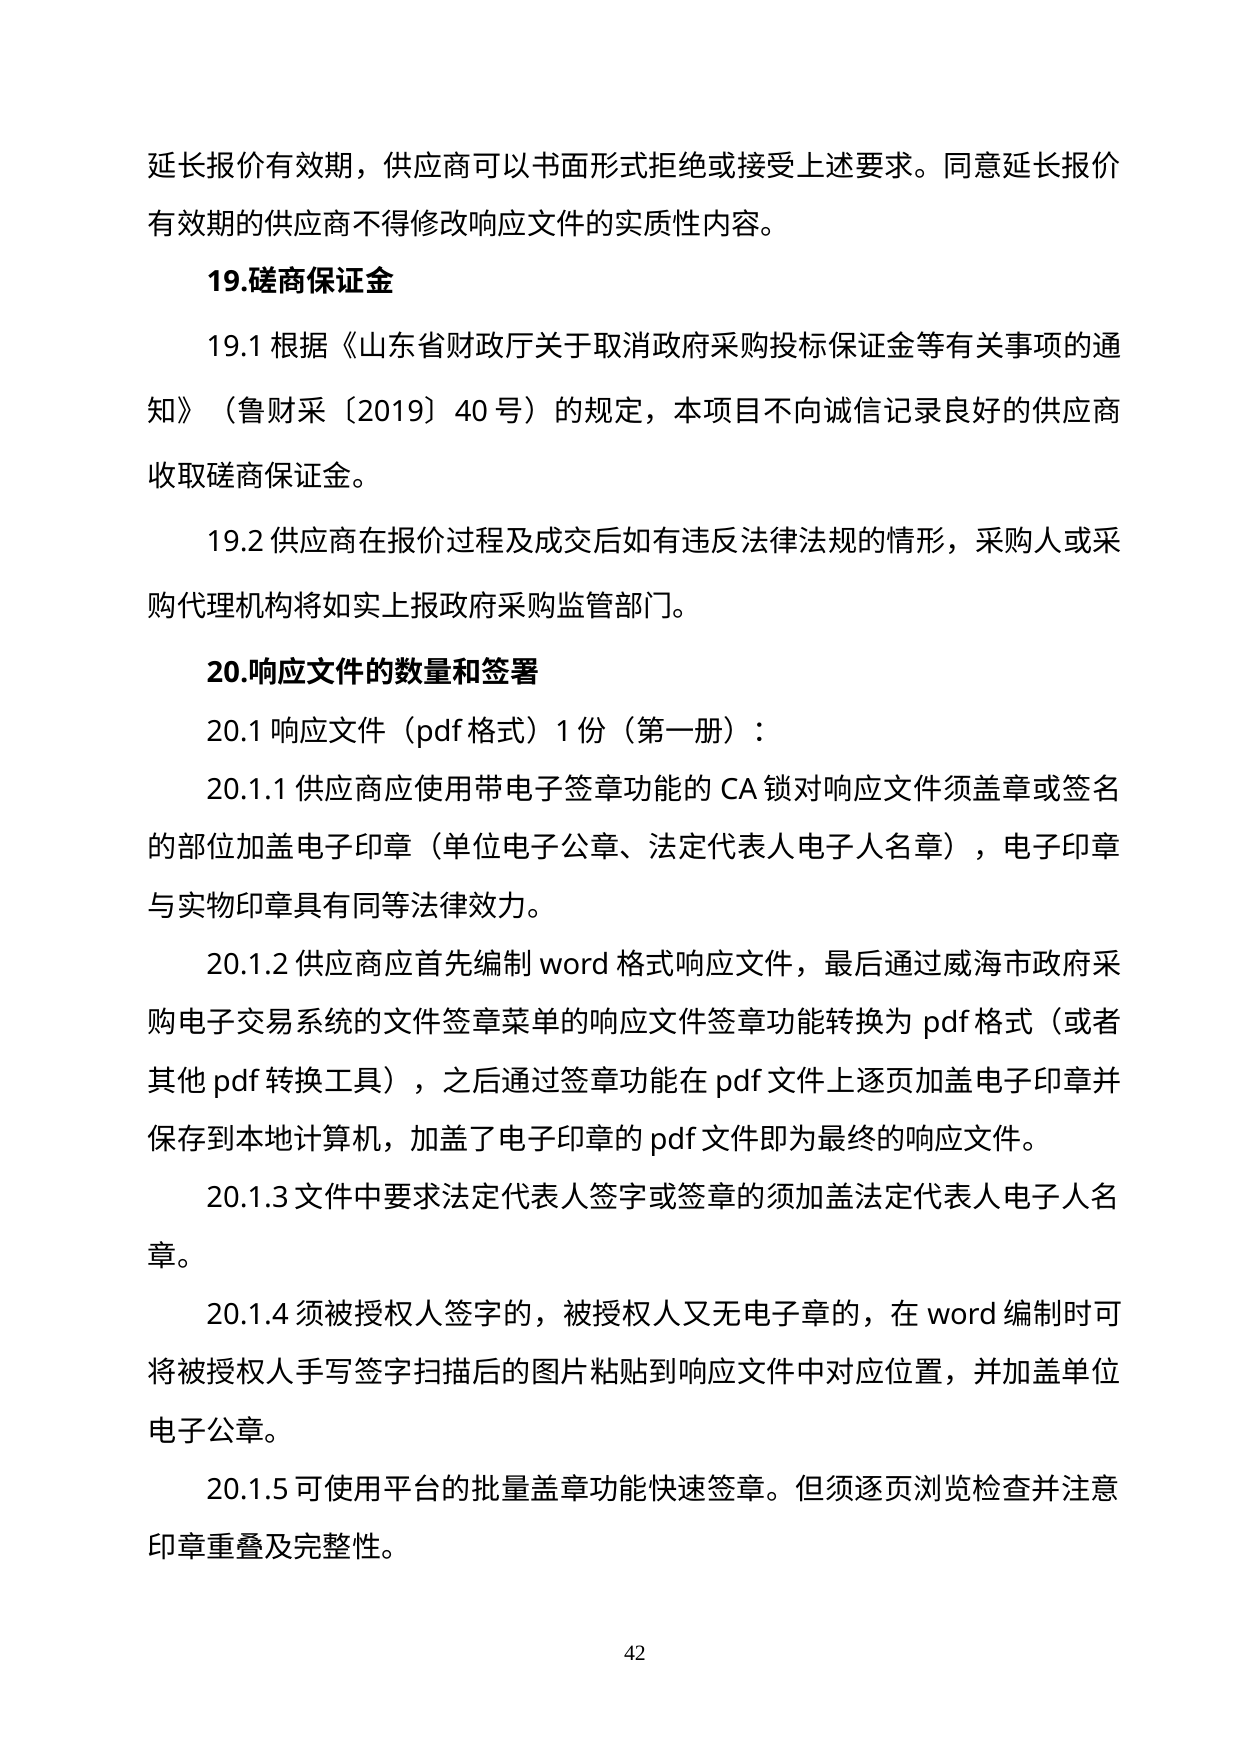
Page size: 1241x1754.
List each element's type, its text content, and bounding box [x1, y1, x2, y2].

text 20.响应文件的数量和签署 [148, 636, 1122, 694]
text 20.1.1供应商应使用带电子签章功能的CA锁对响应文件须盖章或签名的部位加盖电子印章（单位电子公章、法定代表人电子人名章），电子印章与实物印章具有同等法律效力。 [148, 753, 1122, 928]
text 20.1响应文件（pdf格式）1份（第一册）： [148, 694, 1122, 753]
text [148, 129, 1122, 246]
text 20.1.5可使用平台的批量盖章功能快速签章。但须逐页浏览检查并注意印章重叠及完整性。 [148, 1453, 1122, 1569]
text 19.2供应商在报价过程及成交后如有违反法律法规的情形，采购人或采购代理机构将如实上报政府采购监管部门。 [148, 506, 1122, 636]
text 20.1.4须被授权人签字的，被授权人又无电子章的，在word编制时可将被授权人手写签字扫描后的图片粘贴到响应文件中对应位置，并加盖单位电子公章。 [148, 1278, 1122, 1453]
text 19.磋商保证金 [148, 246, 1122, 311]
text 20.1.2供应商应首先编制word格式响应文件，最后通过威海市政府采购电子交易系统的文件签章菜单的响应文件签章功能转换为pdf格式（或者其他pdf转换工具），之后通过签章功能在pdf文件上逐页加盖电子印章并保存到本地计算机，加盖了电子印章的pdf文件即为最终的响应文件。 [148, 928, 1122, 1161]
text 19.1根据《山东省财政厅关于取消政府采购投标保证金等有关事项的通知》（鲁财采〔2019〕40号）的规定，本项目不向诚信记录良好的供应商收取磋商保证金。 [148, 311, 1122, 506]
text 20.1.3文件中要求法定代表人签字或签章的须加盖法定代表人电子人名章。 [148, 1161, 1122, 1278]
